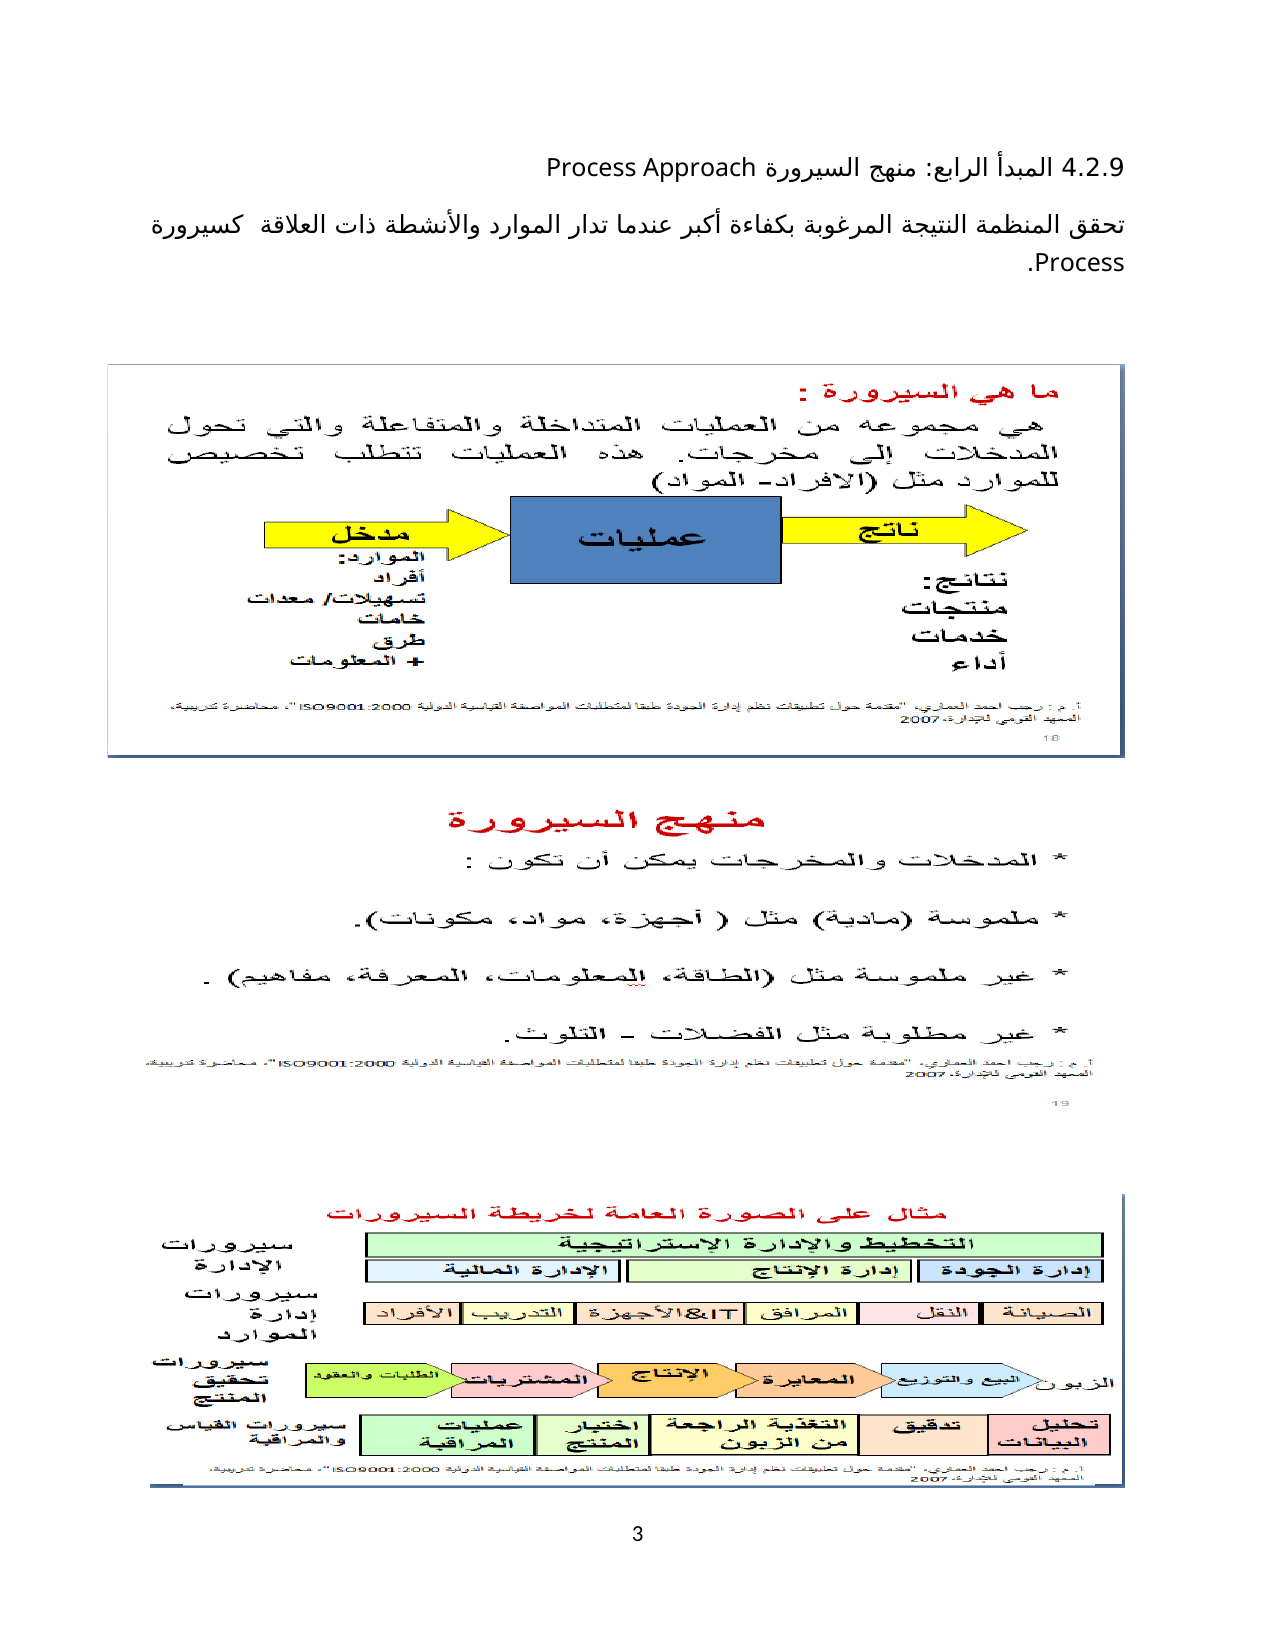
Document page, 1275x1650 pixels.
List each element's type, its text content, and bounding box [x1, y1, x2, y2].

picture [150, 1194, 1125, 1488]
text 4.2.9 المبدأ الرابع: منهج السيرورة Process Approach [150, 150, 1125, 184]
picture [88, 782, 1125, 1110]
picture [107, 364, 1125, 758]
text تحقق المنظمة النتيجة المرغوبة بكفاءة أكبر عندما تدار الموارد والأنشطة ذات العلاقة كسيرورة Process. [150, 210, 1125, 278]
